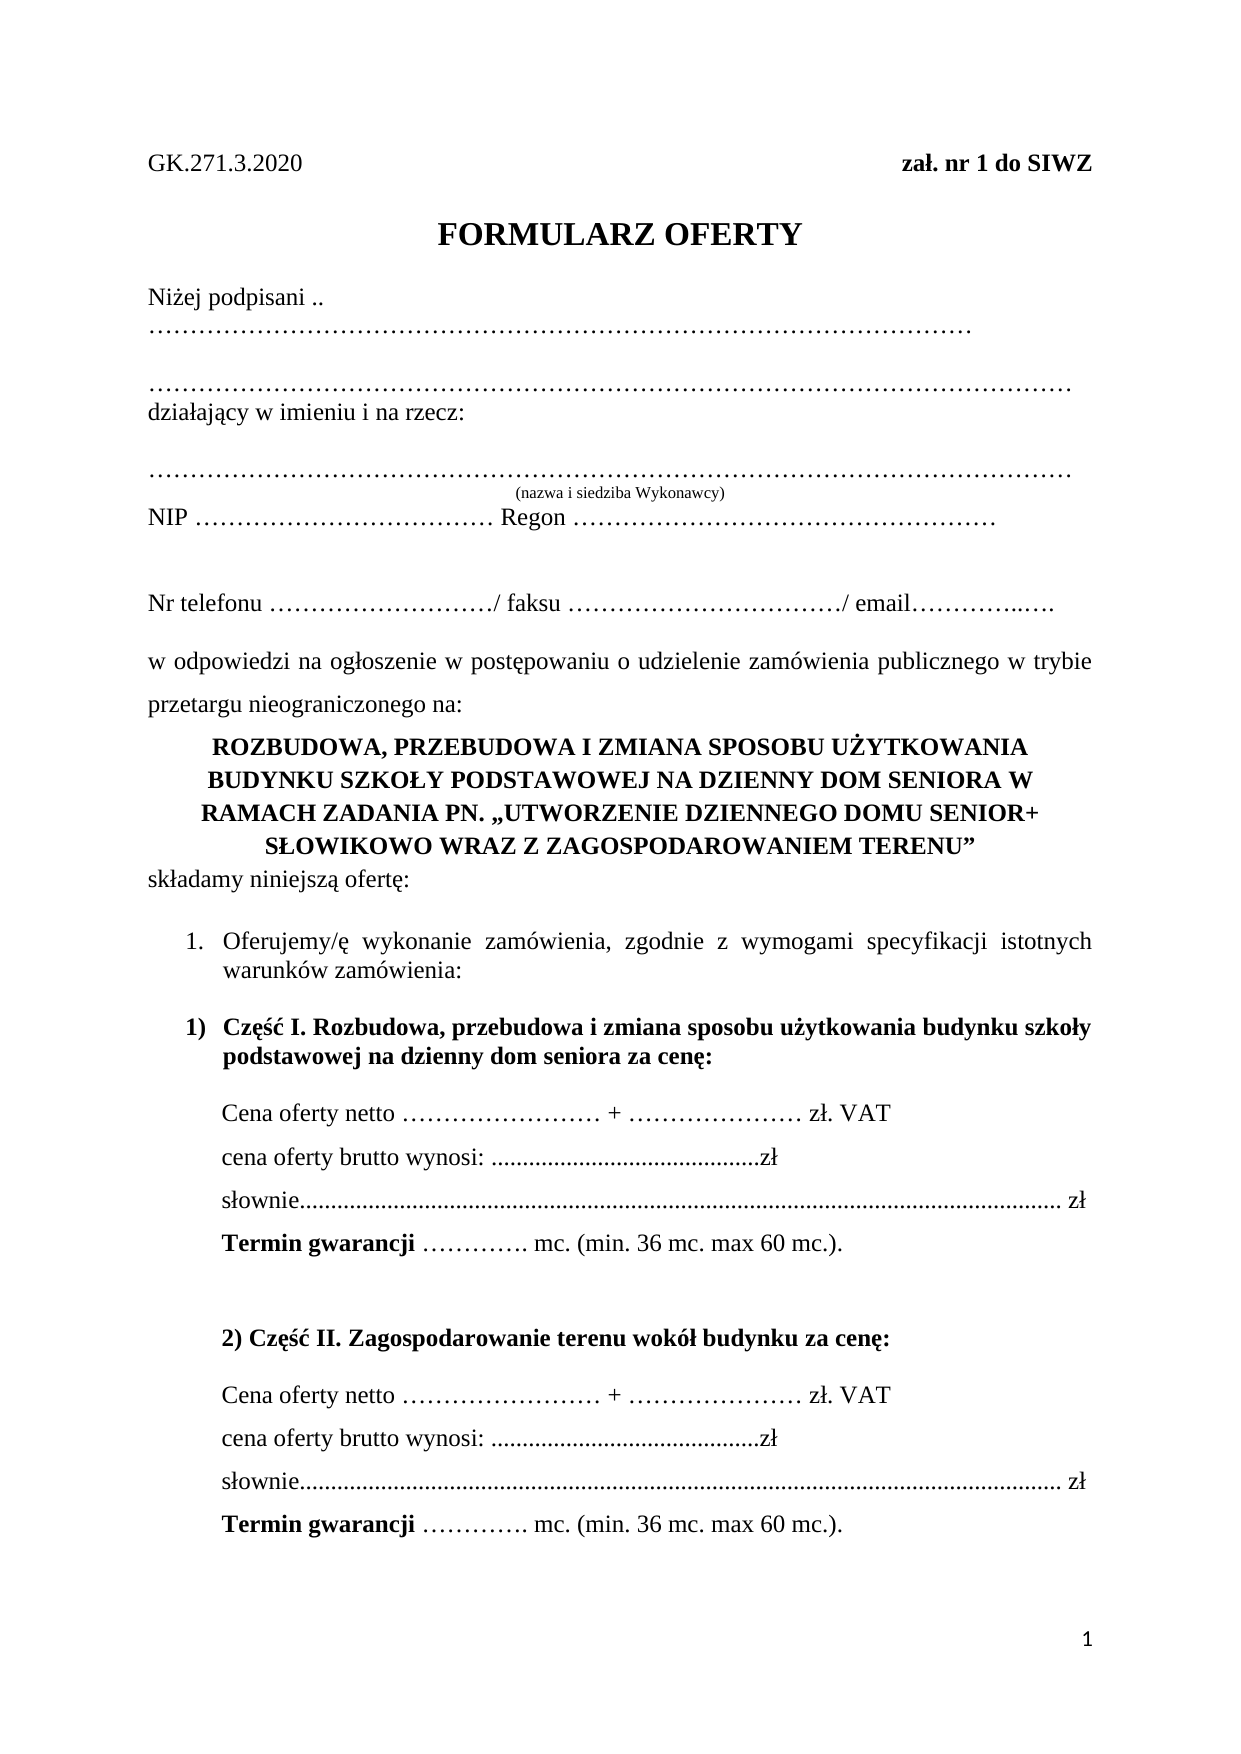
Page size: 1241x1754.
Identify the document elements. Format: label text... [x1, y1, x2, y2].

text cena oferty brutto wynosi: ...........................................zł [221, 1142, 1093, 1170]
list Część I. Rozbudowa, przebudowa i zmiana sposobu użytkowania budynku szkoły podstawowej na dzienny dom seniora za cenę: [185, 1012, 1093, 1070]
text ROZBUDOWA, PRZEBUDOWA I ZMIANA SPOSOBU UŻYTKOWANIA BUDYNKU SZKOŁY PODSTAWOWEJ NA DZIENNY DOM SENIORA W RAMACH ZADANIA PN. „UTWORZENIE DZIENNEGO DOMU SENIOR+ SŁOWIKOWO WRAZ Z ZAGOSPODAROWANIEM TERENU” [148, 732, 1093, 860]
text cena oferty brutto wynosi: ...........................................zł [221, 1423, 1093, 1452]
text składamy niniejszą ofertę: [148, 864, 1093, 893]
text Nr telefonu ………………………/ faksu ……………………………/ email…………..…. [148, 588, 1093, 617]
text (nazwa i siedziba Wykonawcy) [148, 483, 1093, 502]
text Cena oferty netto …………………… + ………………… zł. VAT [221, 1380, 1093, 1409]
text słownie.......................................................................................................................... zł [221, 1185, 1093, 1213]
text słownie.......................................................................................................................... zł [221, 1466, 1093, 1495]
text 2) Część II. Zagospodarowanie terenu wokół budynku za cenę: [221, 1323, 1093, 1351]
text w odpowiedzi na ogłoszenie w postępowaniu o udzielenie zamówienia publicznego w trybie przetargu nieograniczonego na: [148, 646, 1093, 718]
text FORMULARZ OFERTY [148, 215, 1093, 253]
text GK.271.3.2020 zał. nr 1 do SIWZ [148, 148, 1093, 176]
text Termin gwarancji …………. mc. (min. 36 mc. max 60 mc.). [221, 1228, 1093, 1257]
text Niżej podpisani ..……………………………………………………………………………………… [148, 282, 1093, 339]
text działający w imieniu i na rzecz: [148, 397, 1093, 426]
text ………………………………………………………………………………………………… [148, 454, 1093, 483]
list Oferujemy/ę wykonanie zamówienia, zgodnie z wymogami specyfikacji istotnych warunków zamówienia: [185, 926, 1093, 983]
text ………………………………………………………………………………………………… [148, 368, 1093, 397]
text Termin gwarancji …………. mc. (min. 36 mc. max 60 mc.). [221, 1509, 1093, 1538]
text Cena oferty netto …………………… + ………………… zł. VAT [221, 1098, 1093, 1127]
text NIP ……………………………… Regon …………………………………………… [148, 502, 1093, 531]
